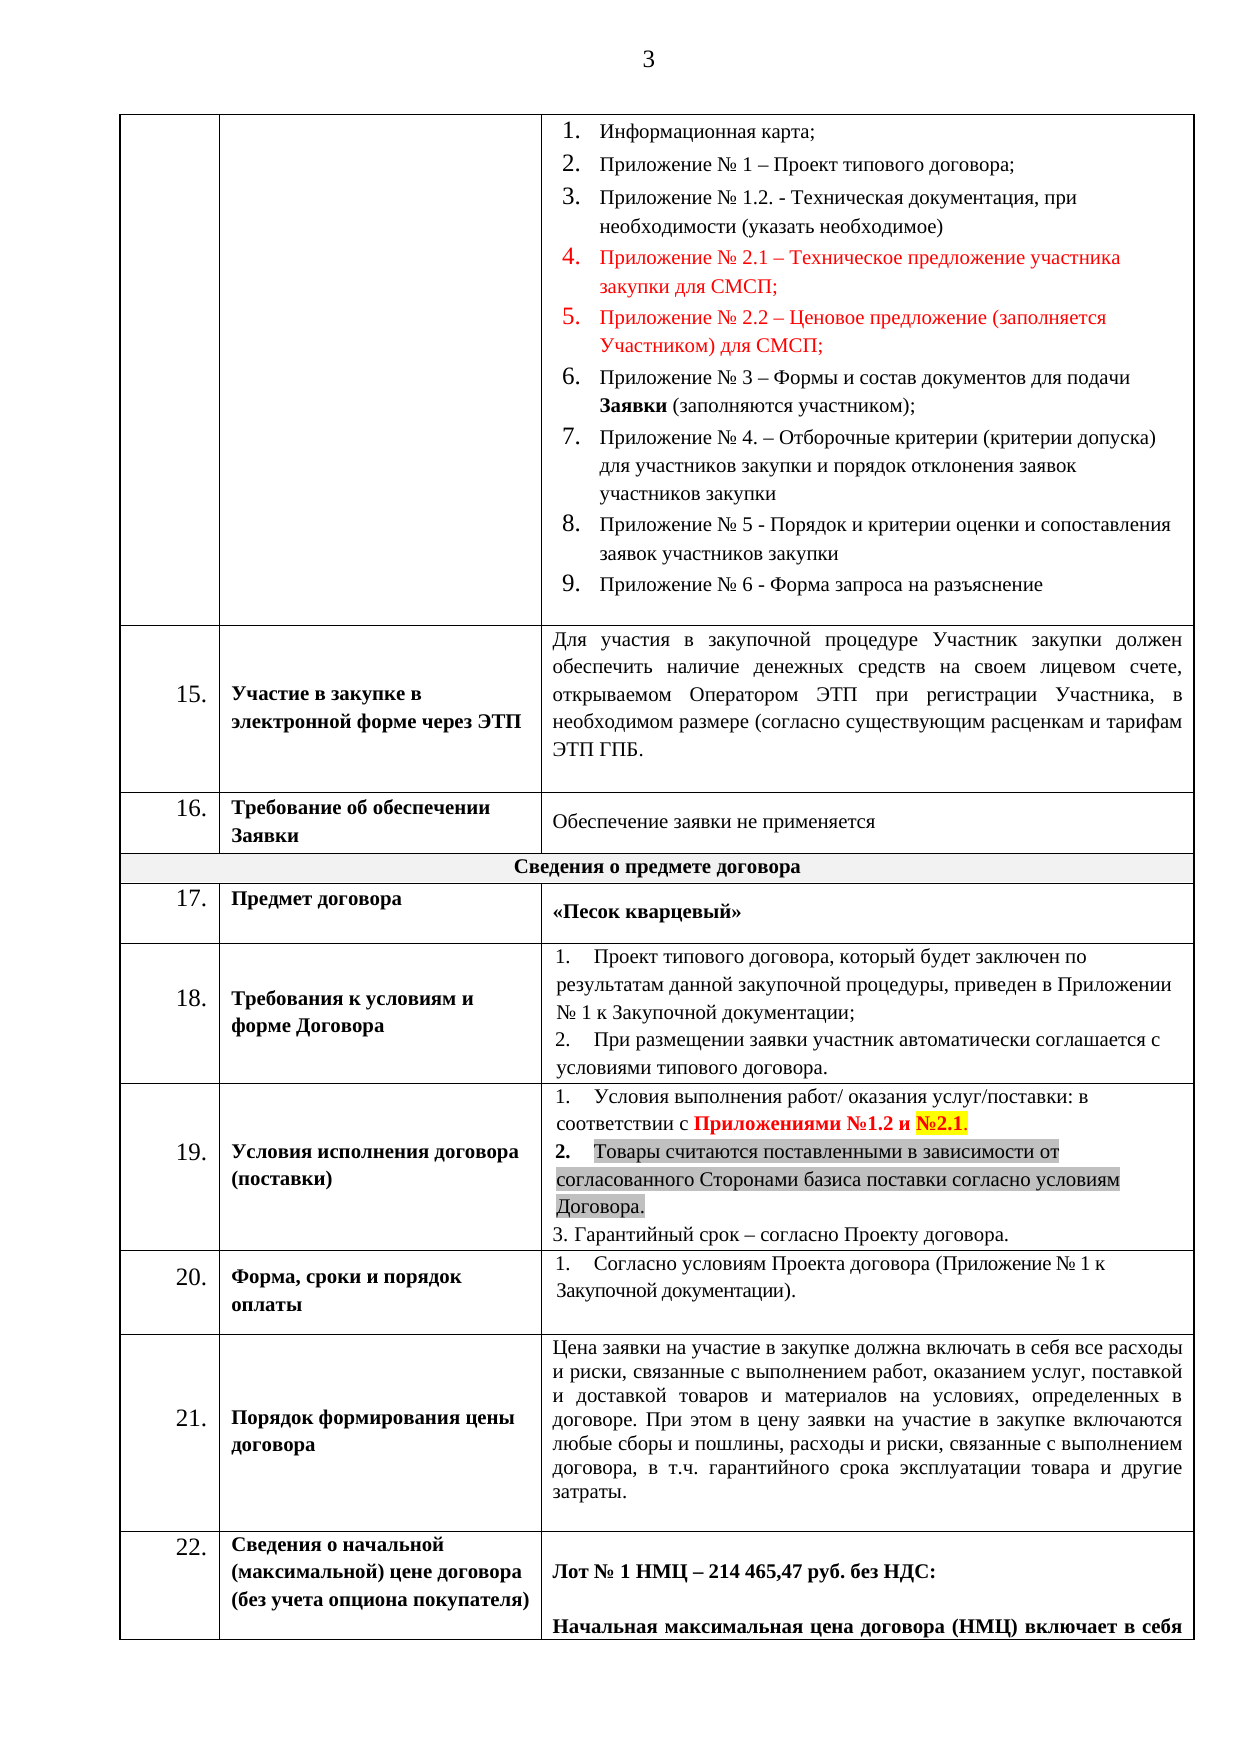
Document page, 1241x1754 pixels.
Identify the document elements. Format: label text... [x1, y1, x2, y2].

table_cell Порядок формирования цены договора [220, 1335, 541, 1531]
table_cell Предмет договора [220, 884, 541, 943]
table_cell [542, 115, 1193, 625]
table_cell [542, 1532, 1193, 1638]
table_cell [121, 1084, 219, 1250]
table_cell [121, 1532, 219, 1638]
table_cell [121, 793, 219, 853]
table_cell Условия выполнения работ/ оказания услуг/поставки: в соответствии с Приложениями №1.2 и №2.1. Товары считаются поставленными в зависимости от согласованного Сторонами базиса поставки согласно условиям Договора. Гарантийный срок – согласно Проекту договора. [542, 1084, 1193, 1250]
table_cell [121, 626, 219, 792]
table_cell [220, 115, 541, 625]
table_cell Проект типового договора, который будет заключен по результатам данной закупочной процедуры, приведен в Приложении № 1 к Закупочной документации; При размещении заявки участник автоматически соглашается с условиями типового договора. [542, 944, 1193, 1083]
table_cell Требование об обеспечении Заявки [220, 793, 541, 853]
table_cell Цена заявки на участие в закупке должна включать в себя все расходы и риски, связанные с выполнением работ, оказанием услуг, поставкой и доставкой товаров и материалов на условиях, определенных в договоре. При этом в цену заявки на участие в закупке включаются любые сборы и пошлины, расходы и риски, связанные с выполнением договора, в т.ч. гарантийного срока эксплуатации товара и другие затраты. [542, 1335, 1193, 1531]
table_cell [121, 944, 219, 1083]
table_cell «Песок кварцевый» [542, 884, 1193, 943]
table_cell [121, 1251, 219, 1333]
table_cell Участие в закупке в электронной форме через ЭТП [220, 626, 541, 792]
table_cell Требования к условиям и форме Договора [220, 944, 541, 1083]
table_cell [121, 1335, 219, 1531]
table_cell Сведения о предмете договора [121, 854, 1193, 882]
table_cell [220, 1532, 541, 1638]
table_cell [121, 884, 219, 943]
table_cell [121, 115, 219, 625]
table_cell Обеспечение заявки не применяется [542, 793, 1193, 853]
table_cell Согласно условиям Проекта договора (Приложение № 1 к Закупочной документации). [542, 1251, 1193, 1333]
table_cell Для участия в закупочной процедуре Участник закупки должен обеспечить наличие денежных средств на своем лицевом счете, открываемом Оператором ЭТП при регистрации Участника, в необходимом размере (согласно существующим расценкам и тарифам ЭТП ГПБ. [542, 626, 1193, 792]
table_cell Условия исполнения договора (поставки) [220, 1084, 541, 1250]
table_cell Форма, сроки и порядок оплаты [220, 1251, 541, 1333]
